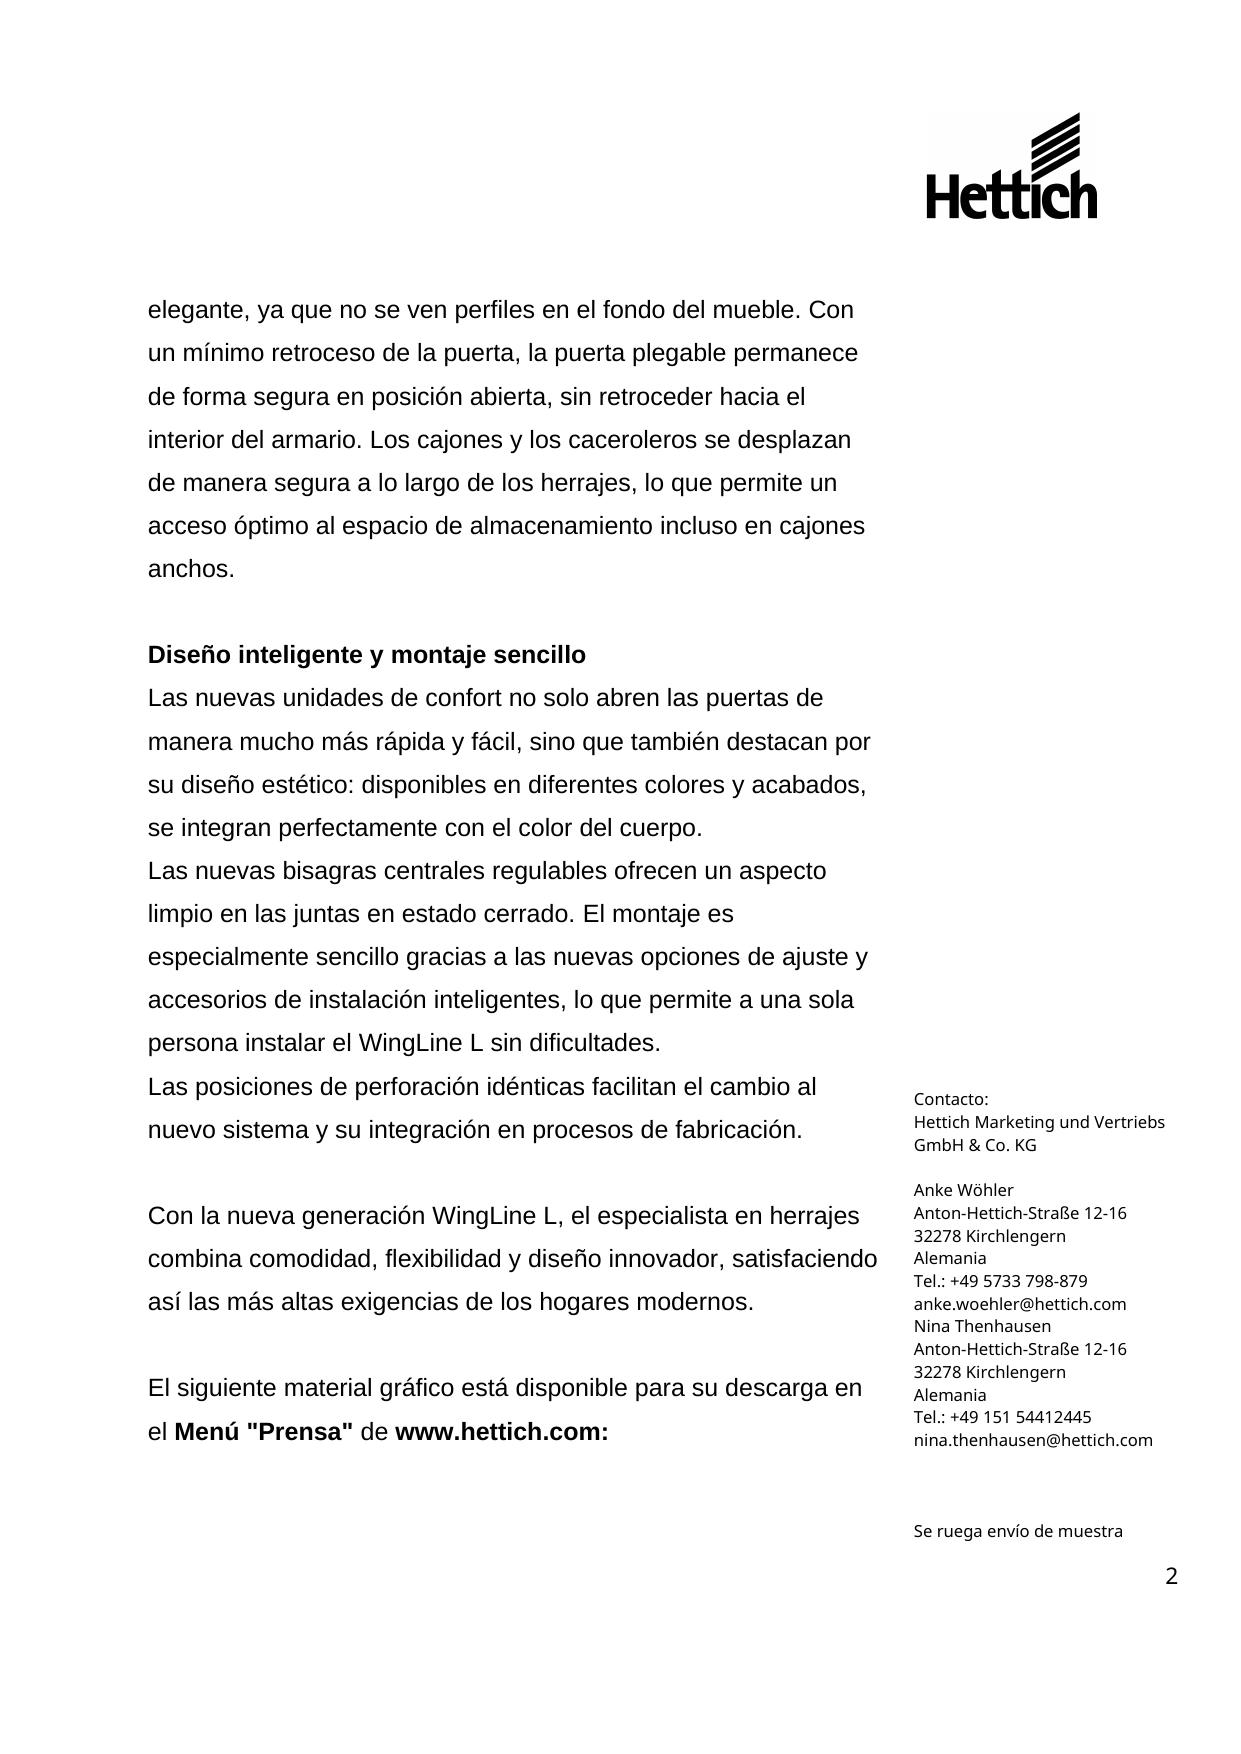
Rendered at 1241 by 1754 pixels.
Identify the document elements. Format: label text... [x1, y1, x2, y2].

text Las posiciones de perforación idénticas facilitan el cambio al nuevo sistema y su integración en procesos de fabricación. [148, 1072, 886, 1143]
text Las nuevas bisagras centrales regulables ofrecen un aspecto limpio en las juntas en estado cerrado. El montaje es especialmente sencillo gracias a las nuevas opciones de ajuste y accesorios de instalación inteligentes, lo que permite a una sola persona instalar el WingLine L sin dificultades. [148, 856, 886, 1057]
text Con la nueva generación WingLine L, el especialista en herrajes combina comodidad, flexibilidad y diseño innovador, satisfaciendo así las más altas exigencias de los hogares modernos. [148, 1201, 886, 1316]
picture [926, 112, 1097, 219]
text Las nuevas unidades de confort no solo abren las puertas de manera mucho más rápida y fácil, sino que también destacan por su diseño estético: disponibles en diferentes colores y acabados, se integran perfectamente con el color del cuerpo. [148, 683, 886, 842]
text El siguiente material gráfico está disponible para su descarga en el Menú "Prensa" de www.hettich.com: [148, 1373, 886, 1445]
text Diseño inteligente y montaje sencillo [148, 640, 886, 669]
